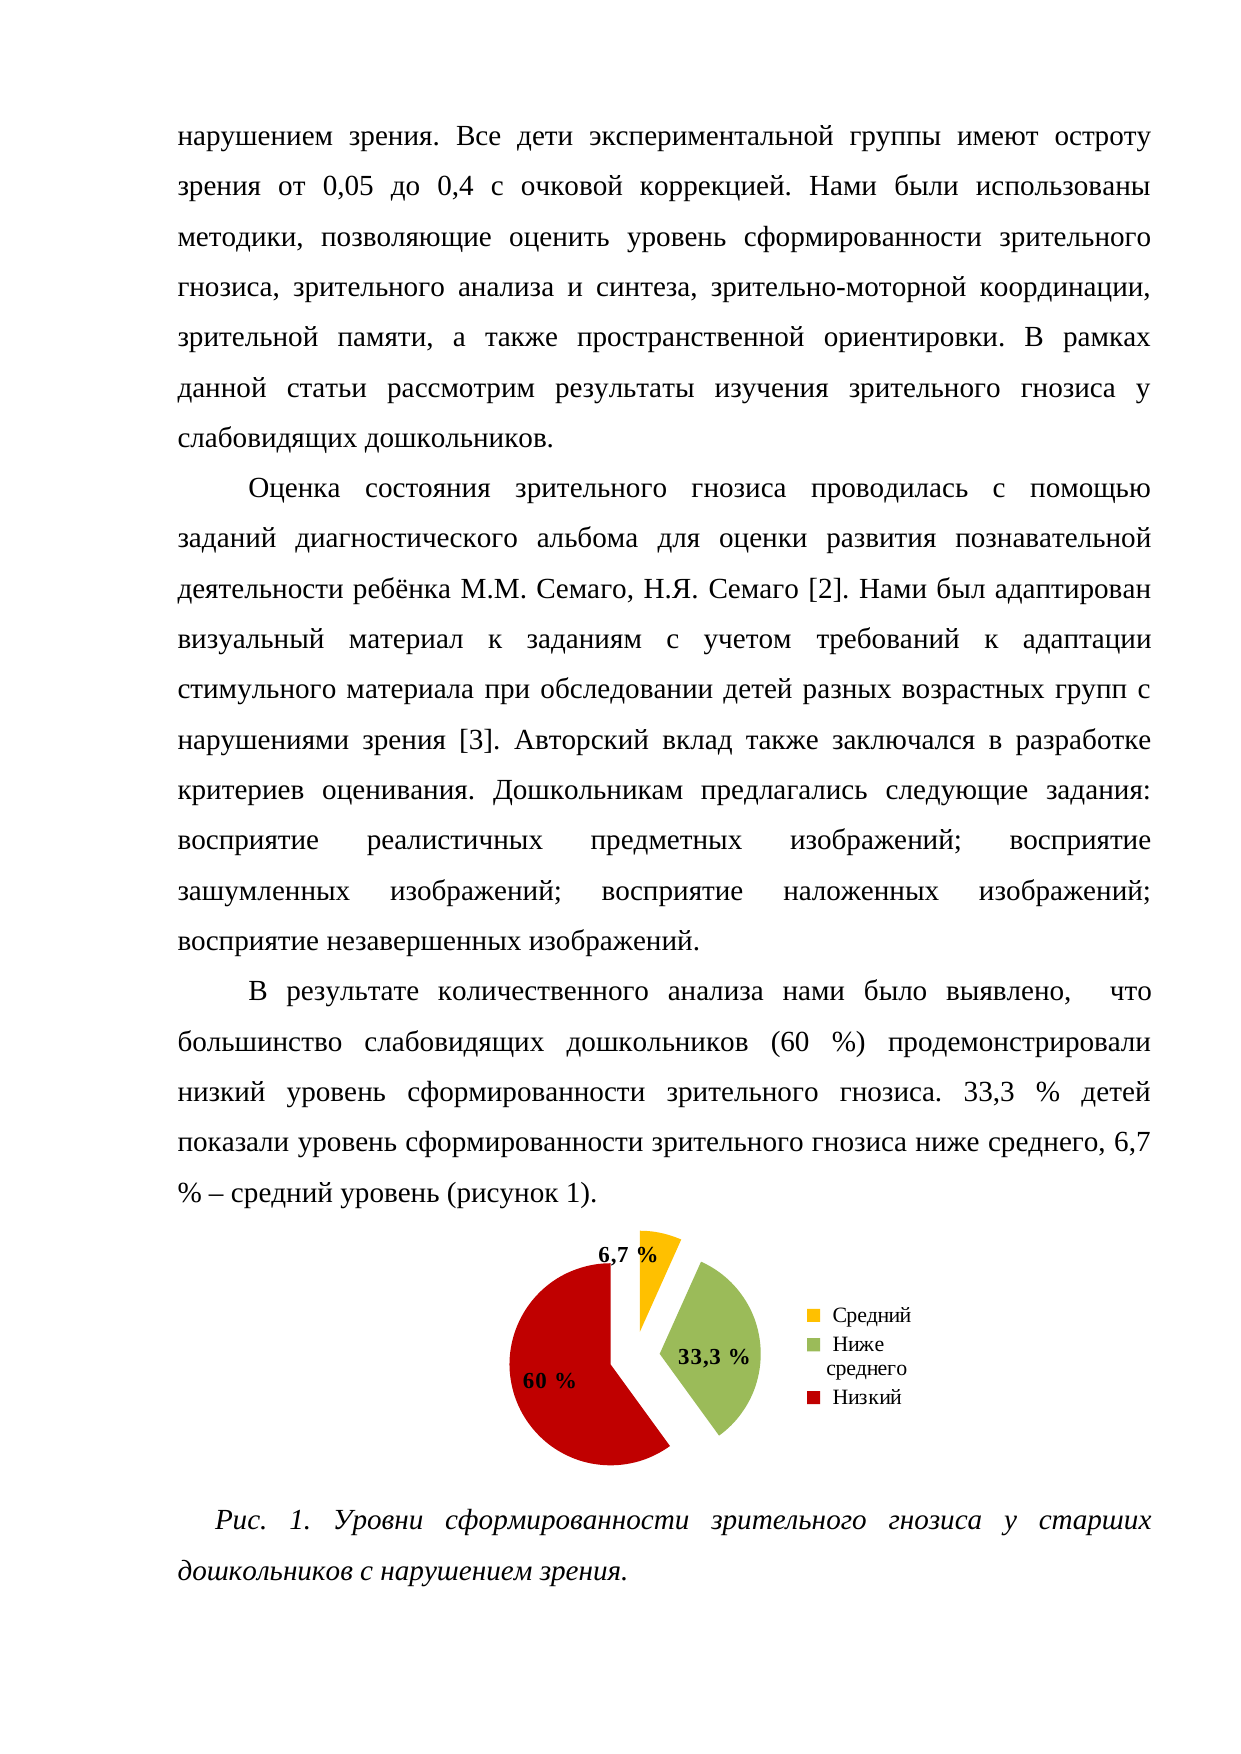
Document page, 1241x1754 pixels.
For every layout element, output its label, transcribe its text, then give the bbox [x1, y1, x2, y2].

text Рис. 1. Уровни сформированности зрительного гнозиса у старших дошкольников с нарушением зрения. [177, 1502, 1152, 1586]
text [177, 118, 1152, 453]
text Оценка состояния зрительного гнозиса проводилась с помощью заданий диагностического альбома для оценки развития познавательной деятельности ребёнка М.М. Семаго, Н.Я. Семаго [2]. Нами был адаптирован визуальный материал к заданиям с учетом требований к адаптации стимульного материала при обследовании детей разных возрастных групп с нарушениями зрения [3]. Авторский вклад также заключался в разработке критериев оценивания. Дошкольникам предлагались следующие задания: восприятие реалистичных предметных изображений; восприятие зашумленных изображений; восприятие наложенных изображений; восприятие незавершенных изображений. [177, 470, 1152, 957]
text В результате количественного анализа нами было выявлено, что большинство слабовидящих дошкольников (60 %) продемонстрировали низкий уровень сформированности зрительного гнозиса. 33,3 % детей показали уровень сформированности зрительного гнозиса ниже среднего, 6,7 % – средний уровень (рисунок 1). [177, 973, 1152, 1208]
